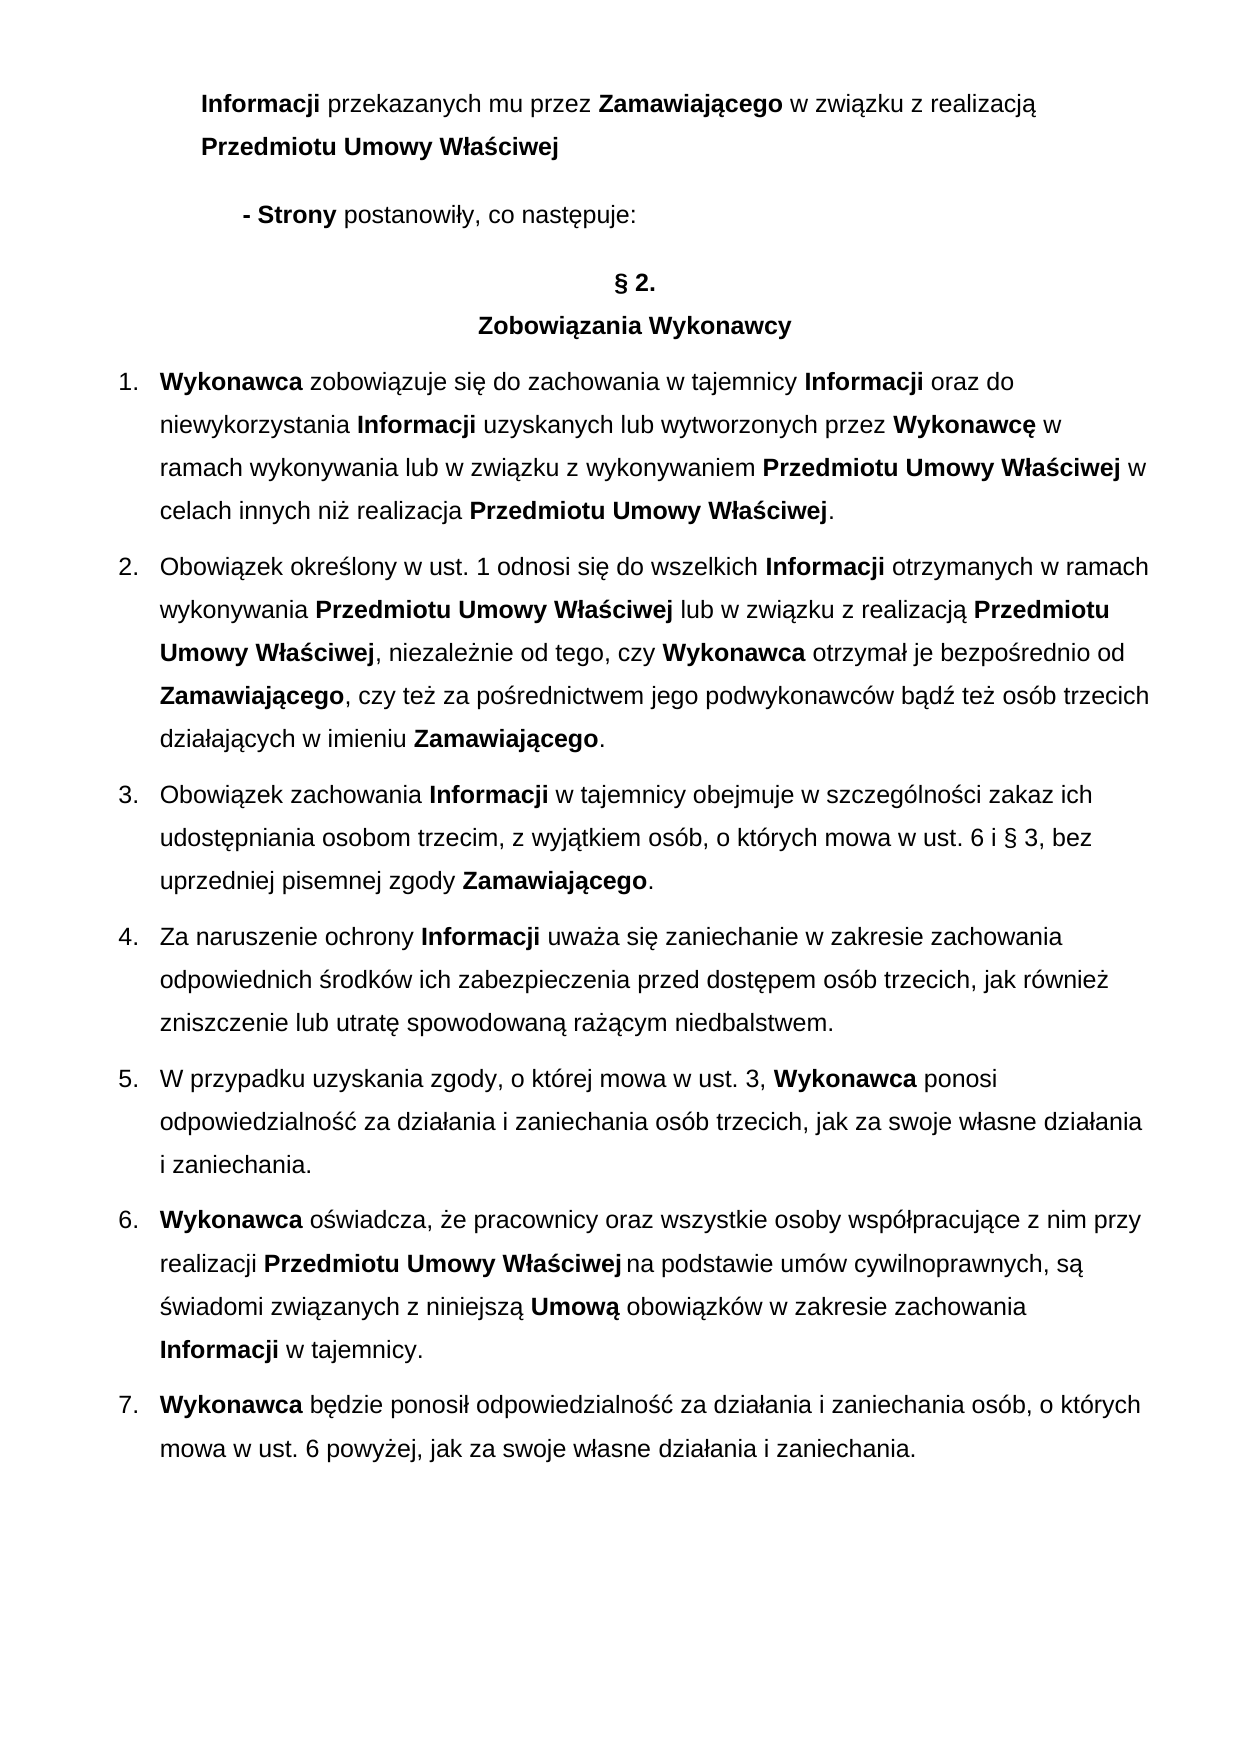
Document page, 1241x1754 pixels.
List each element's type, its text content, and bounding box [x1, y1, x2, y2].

list Wykonawca zobowiązuje się do zachowania w tajemnicy Informacji oraz do niewykorzystania Informacji uzyskanych lub wytworzonych przez Wykonawcę w ramach wykonywania lub w związku z wykonywaniem Przedmiotu Umowy Właściwej w celach innych niż realizacja Przedmiotu Umowy Właściwej. [118, 367, 1152, 525]
list Wykonawca oświadcza, że pracownicy oraz wszystkie osoby współpracujące z nim przy realizacji Przedmiotu Umowy Właściwej na podstawie umów cywilnoprawnych, są świadomi związanych z niniejszą Umową obowiązków w zakresie zachowania Informacji w tajemnicy. [118, 1206, 1152, 1364]
list W przypadku uzyskania zgody, o której mowa w ust. 3, Wykonawca ponosi odpowiedzialność za działania i zaniechania osób trzecich, jak za swoje własne działania i zaniechania. [118, 1064, 1152, 1179]
list Obowiązek zachowania Informacji w tajemnicy obejmuje w szczególności zakaz ich udostępniania osobom trzecim, z wyjątkiem osób, o których mowa w ust. 6 i § 3, bez uprzedniej pisemnej zgody Zamawiającego. [118, 780, 1152, 895]
list Za naruszenie ochrony Informacji uważa się zaniechanie w zakresie zachowania odpowiednich środków ich zabezpieczenia przed dostępem osób trzecich, jak również zniszczenie lub utratę spowodowaną rażącym niedbalstwem. [118, 922, 1152, 1037]
list Obowiązek określony w ust. 1 odnosi się do wszelkich Informacji otrzymanych w ramach wykonywania Przedmiotu Umowy Właściwej lub w związku z realizacją Przedmiotu Umowy Właściwej, niezależnie od tego, czy Wykonawca otrzymał je bezpośrednio od Zamawiającego, czy też za pośrednictwem jego podwykonawców bądź też osób trzecich działających w imieniu Zamawiającego. [118, 552, 1152, 753]
text - Strony postanowiły, co następuje: [201, 200, 1152, 229]
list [159, 89, 1152, 161]
list Wykonawca będzie ponosił odpowiedzialność za działania i zaniechania osób, o których mowa w ust. 6 powyżej, jak za swoje własne działania i zaniechania. [118, 1391, 1152, 1462]
text § 2. Zobowiązania Wykonawcy [118, 268, 1152, 340]
